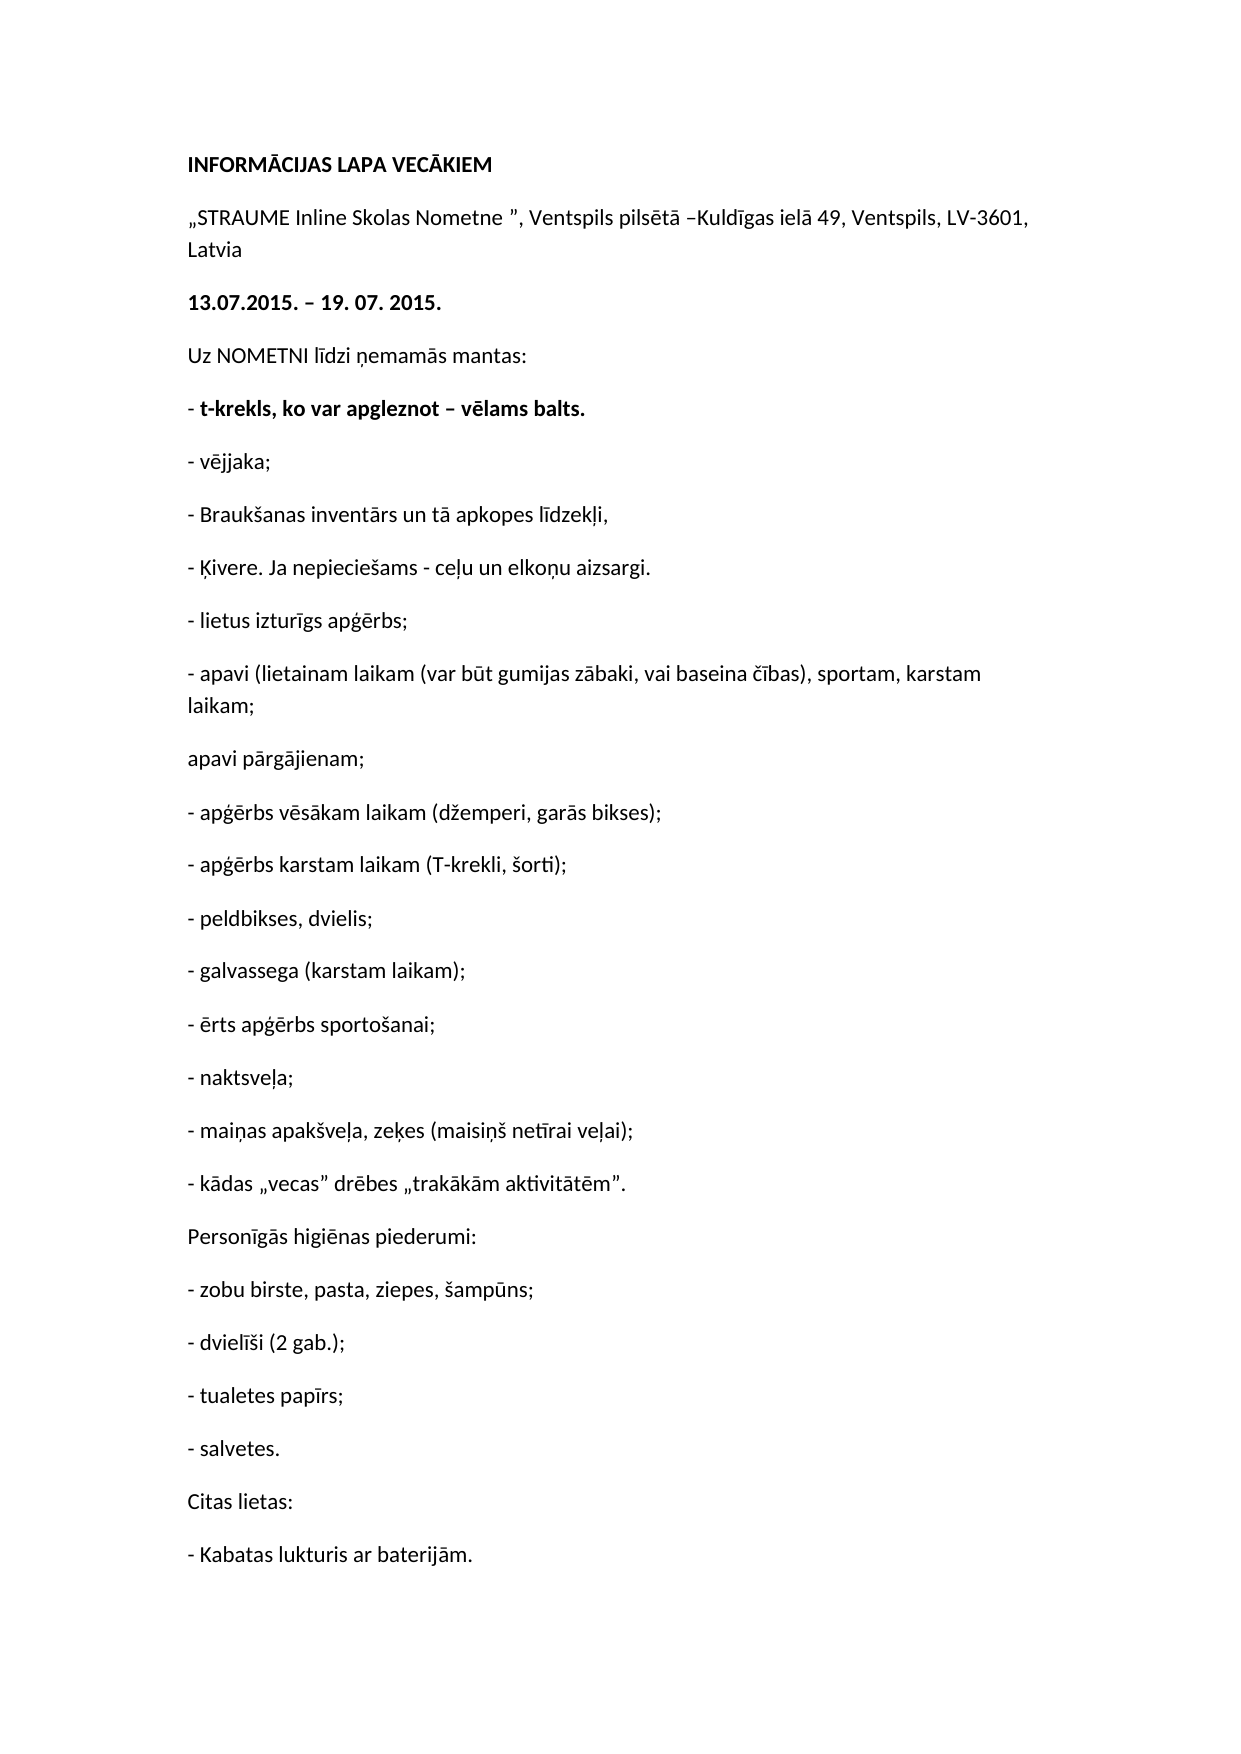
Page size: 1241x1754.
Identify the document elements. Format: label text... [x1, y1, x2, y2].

text - salvetes. [187, 1434, 1053, 1462]
text - Ķivere. Ja nepieciešams - ceļu un elkoņu aizsargi. [187, 553, 1053, 581]
text - kādas „vecas” drēbes „trakākām aktivitātēm”. [187, 1169, 1053, 1197]
text - t-krekls, ko var apgleznot – vēlams balts. [187, 394, 1053, 422]
text - peldbikses, dvielis; [187, 904, 1053, 932]
text - naktsveļa; [187, 1063, 1053, 1091]
text - Kabatas lukturis ar baterijām. [187, 1540, 1053, 1568]
text INFORMĀCIJAS LAPA VECĀKIEM [187, 150, 1053, 178]
text - ērts apģērbs sportošanai; [187, 1010, 1053, 1038]
text Uz NOMETNI līdzi ņemamās mantas: [187, 341, 1053, 369]
text - vējjaka; [187, 447, 1053, 475]
text „STRAUME Inline Skolas Nometne ”, Ventspils pilsētā –Kuldīgas ielā 49, Ventspils, LV-3601, Latvia [187, 203, 1053, 263]
text apavi pārgājienam; [187, 744, 1053, 773]
text - tualetes papīrs; [187, 1381, 1053, 1409]
text - apģērbs vēsākam laikam (džemperi, garās bikses); [187, 798, 1053, 826]
text - zobu birste, pasta, ziepes, šampūns; [187, 1275, 1053, 1303]
text - galvassega (karstam laikam); [187, 957, 1053, 985]
text - apavi (lietainam laikam (var būt gumijas zābaki, vai baseina čības), sportam, karstam laikam; [187, 659, 1053, 719]
text Personīgās higiēnas piederumi: [187, 1222, 1053, 1250]
text - dvielīši (2 gab.); [187, 1328, 1053, 1356]
text - Braukšanas inventārs un tā apkopes līdzekļi, [187, 500, 1053, 528]
text - maiņas apakšveļa, zeķes (maisiņš netīrai veļai); [187, 1116, 1053, 1144]
text Citas lietas: [187, 1487, 1053, 1515]
text - apģērbs karstam laikam (T-krekli, šorti); [187, 851, 1053, 879]
text 13.07.2015. – 19. 07. 2015. [187, 288, 1053, 316]
text - lietus izturīgs apģērbs; [187, 606, 1053, 634]
